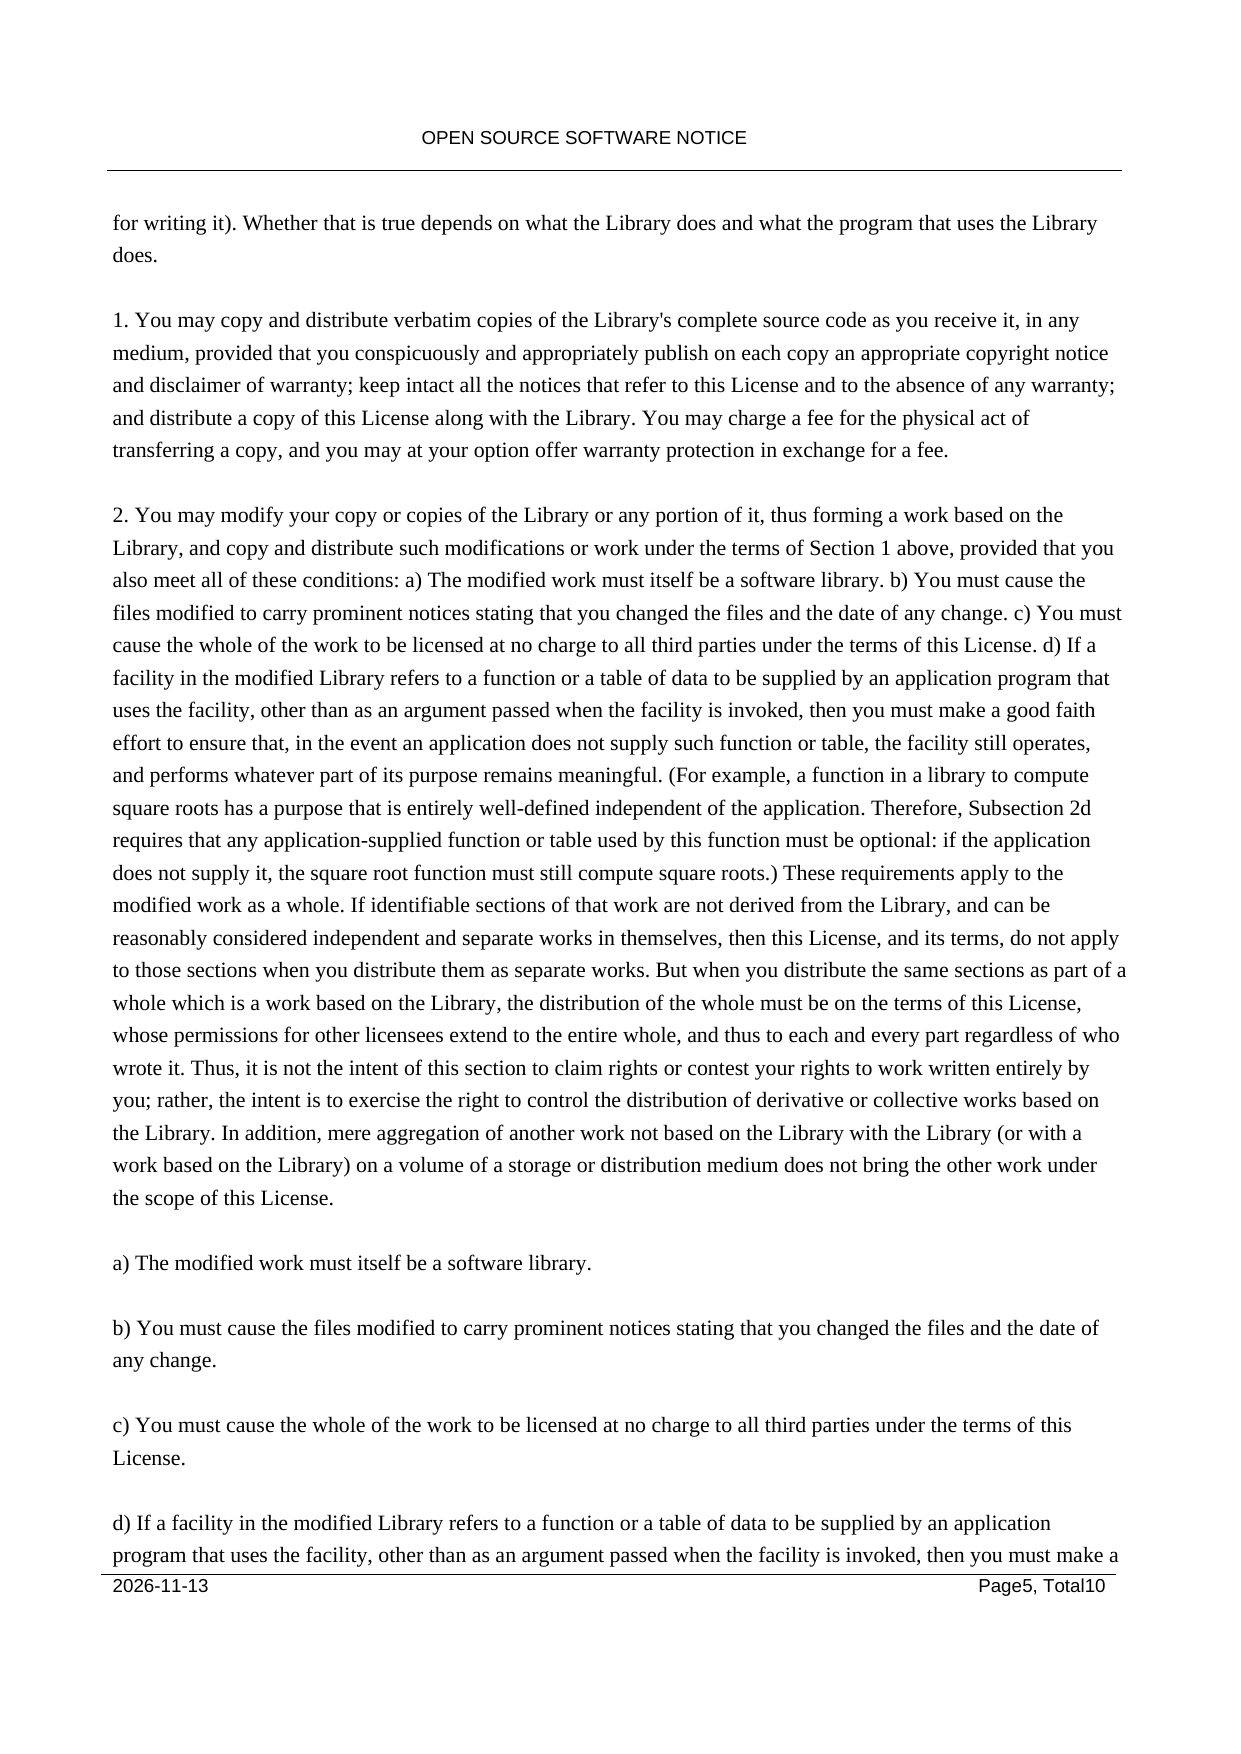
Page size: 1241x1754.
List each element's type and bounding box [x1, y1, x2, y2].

text [112, 206, 1128, 1571]
